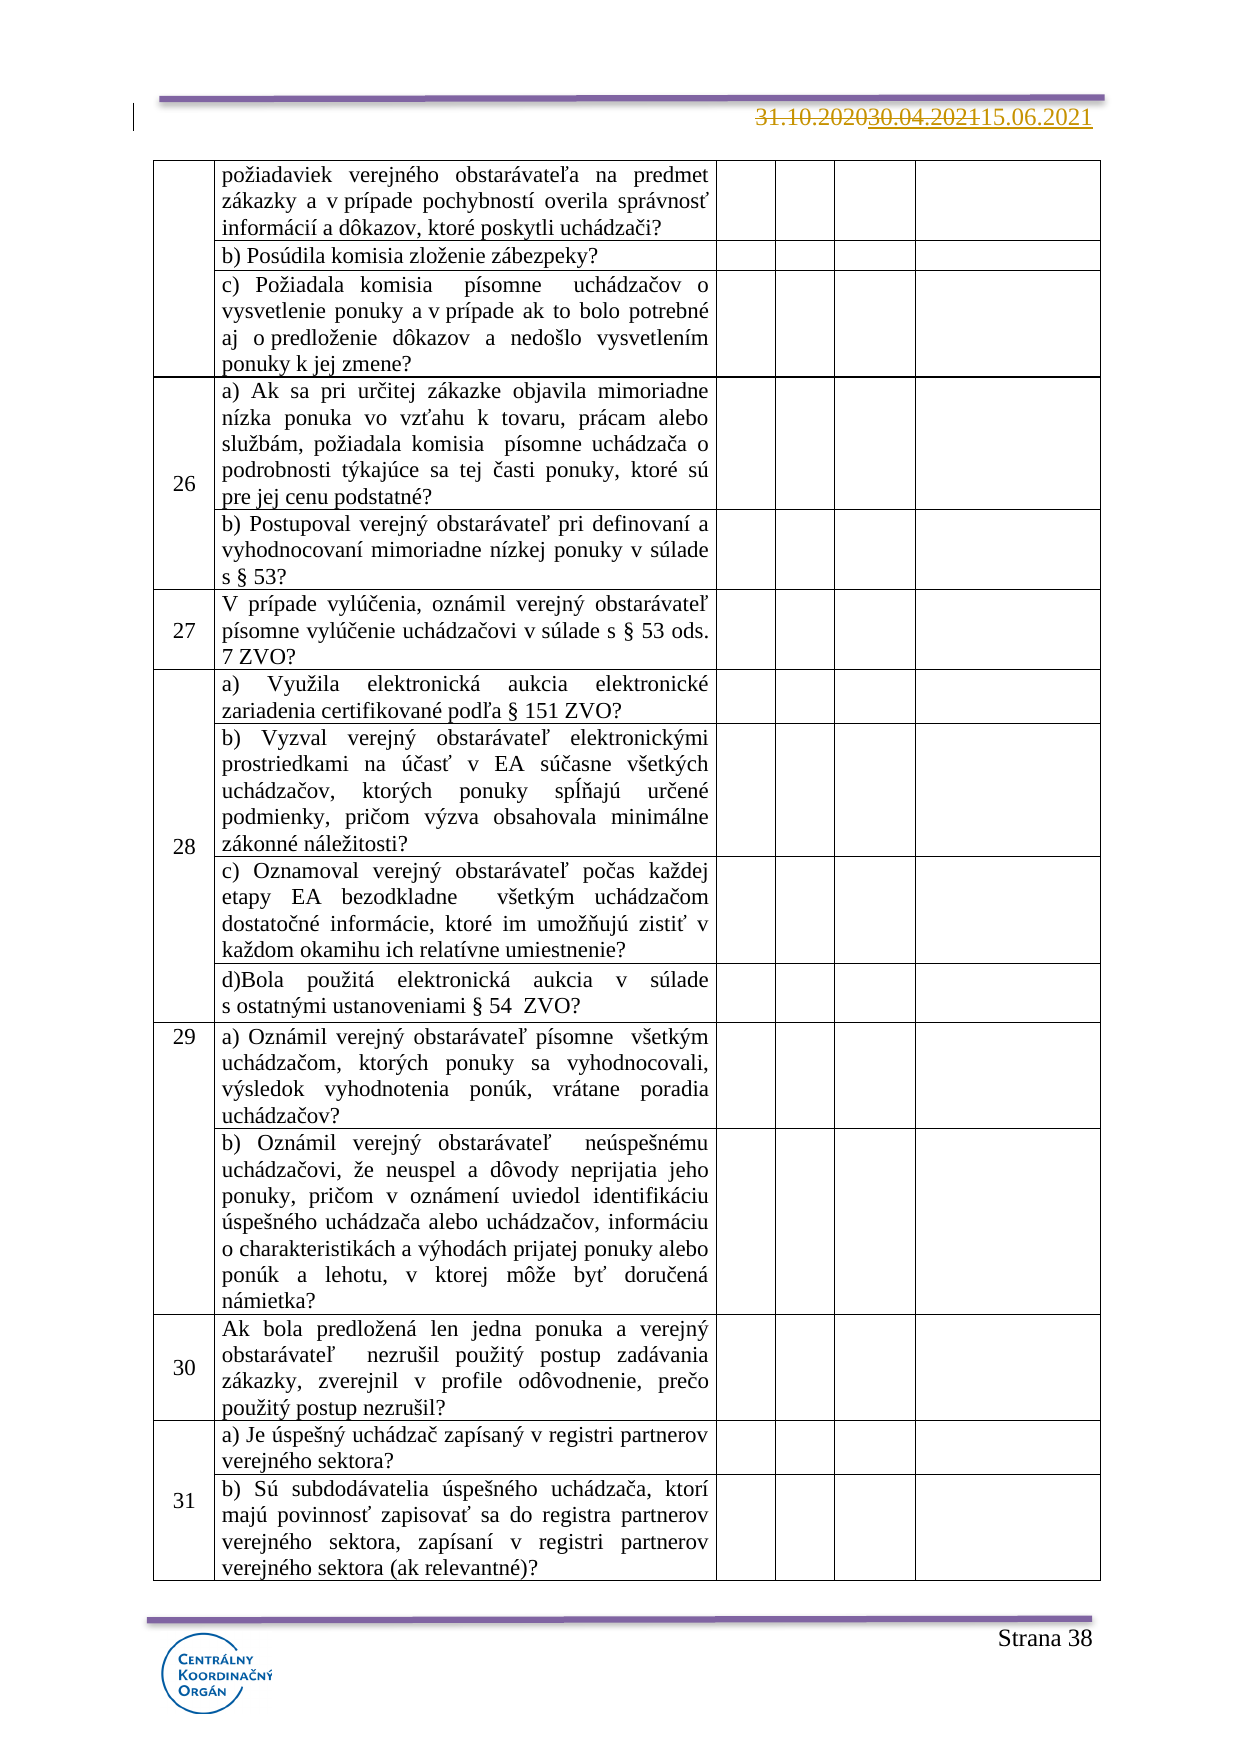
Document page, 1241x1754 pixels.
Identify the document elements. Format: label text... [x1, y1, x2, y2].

table_cell [835, 1315, 915, 1420]
table_cell [776, 1315, 834, 1420]
table_cell [717, 724, 775, 856]
table_cell [916, 1421, 1100, 1474]
table_cell a) Je úspešný uchádzač zapísaný v registri partnerov verejného sektora? [215, 1421, 716, 1474]
table_cell [835, 241, 915, 270]
table_cell [835, 271, 915, 376]
table_cell [835, 1421, 915, 1474]
table_cell [717, 241, 775, 270]
table_cell [717, 590, 775, 669]
table_cell [717, 1475, 775, 1580]
table_cell [776, 670, 834, 723]
table_cell [916, 1023, 1100, 1128]
table_cell [835, 1475, 915, 1580]
table_cell [916, 241, 1100, 270]
table_cell [717, 1421, 775, 1474]
table_cell [776, 271, 834, 376]
table_cell [717, 271, 775, 376]
table_cell V prípade vylúčenia, oznámil verejný obstarávateľ písomne vylúčenie uchádzačovi v súlade s § 53 ods. 7 ZVO? [215, 590, 716, 669]
table_cell [835, 1129, 915, 1314]
table_cell [916, 670, 1100, 723]
table_cell [776, 1421, 834, 1474]
table_cell [916, 1129, 1100, 1314]
table_cell [835, 510, 915, 589]
table_cell b) Sú subdodávatelia úspešného uchádzača, ktorí majú povinnosť zapisovať sa do registra partnerov verejného sektora, zapísaní v registri partnerov verejného sektora (ak relevantné)? [215, 1475, 716, 1580]
picture [159, 1631, 272, 1713]
table_cell [916, 271, 1100, 376]
table_cell [776, 964, 834, 1022]
table_cell 31 [154, 1421, 214, 1580]
table_cell [776, 1475, 834, 1580]
table_cell [835, 378, 915, 509]
table_cell [717, 161, 775, 240]
table_cell b) Oznámil verejný obstarávateľ neúspešnému uchádzačovi, že neuspel a dôvody neprijatia jeho ponuky, pričom v oznámení uviedol identifikáciu úspešného uchádzača alebo uchádzačov, informáciu o charakteristikách a výhodách prijatej ponuky alebo ponúk a lehotu, v ktorej môže byť doručená námietka? [215, 1129, 716, 1314]
table_cell [717, 1129, 775, 1314]
table_cell 26 [154, 378, 214, 589]
table_cell a) Ak sa pri určitej zákazke objavila mimoriadne nízka ponuka vo vzťahu k tovaru, prácam alebo službám, požiadala komisia písomne uchádzača o podrobnosti týkajúce sa tej časti ponuky, ktoré sú pre jej cenu podstatné? [215, 378, 716, 509]
table_cell 25 [154, 161, 214, 376]
table_cell b) Postupoval verejný obstarávateľ pri definovaní a vyhodnocovaní mimoriadne nízkej ponuky v súlade s § 53? [215, 510, 716, 589]
table_cell [776, 378, 834, 509]
table_cell [916, 1475, 1100, 1580]
table_cell b) Vyzval verejný obstarávateľ elektronickými prostriedkami na účasť v EA súčasne všetkých uchádzačov, ktorých ponuky spĺňajú určené podmienky, pričom výzva obsahovala minimálne zákonné náležitosti? [215, 724, 716, 856]
table_cell [916, 590, 1100, 669]
table_cell 27 [154, 590, 214, 669]
table_cell [776, 857, 834, 962]
table_cell c) Oznamoval verejný obstarávateľ počas každej etapy EA bezodkladne všetkým uchádzačom dostatočné informácie, ktoré im umožňujú zistiť v každom okamihu ich relatívne umiestnenie? [215, 857, 716, 962]
table_cell [717, 1315, 775, 1420]
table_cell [215, 161, 716, 240]
table_cell [776, 510, 834, 589]
table_cell [776, 241, 834, 270]
table_cell [835, 670, 915, 723]
table_cell [776, 590, 834, 669]
table_cell [916, 1315, 1100, 1420]
table_cell [916, 964, 1100, 1022]
table_cell [835, 161, 915, 240]
table_cell [835, 857, 915, 962]
table_cell [916, 161, 1100, 240]
table_cell [717, 964, 775, 1022]
table_cell d)Bola použitá elektronická aukcia v súlade s ostatnými ustanoveniami § 54 ZVO? [215, 964, 716, 1022]
table_cell [835, 964, 915, 1022]
table_cell 30 [154, 1315, 214, 1420]
table_cell 28 [154, 670, 214, 1022]
table_cell [835, 1023, 915, 1128]
table_cell [717, 510, 775, 589]
table_cell [776, 161, 834, 240]
table_cell b) Posúdila komisia zloženie zábezpeky? [215, 241, 716, 270]
table_cell c) Požiadala komisia písomne uchádzačov o vysvetlenie ponuky a v prípade ak to bolo potrebné aj o predloženie dôkazov a nedošlo vysvetlením ponuky k jej zmene? [215, 271, 716, 376]
table_cell a) Využila elektronická aukcia elektronické zariadenia certifikované podľa § 151 ZVO? [215, 670, 716, 723]
table_cell [916, 724, 1100, 856]
table_cell 29 [154, 1023, 214, 1314]
table_cell [776, 1023, 834, 1128]
table_cell [717, 378, 775, 509]
table_cell [835, 590, 915, 669]
table_cell a) Oznámil verejný obstarávateľ písomne všetkým uchádzačom, ktorých ponuky sa vyhodnocovali, výsledok vyhodnotenia ponúk, vrátane poradia uchádzačov? [215, 1023, 716, 1128]
table_cell [717, 1023, 775, 1128]
table_cell [776, 724, 834, 856]
table_cell [916, 510, 1100, 589]
table_cell [916, 857, 1100, 962]
table_cell [776, 1129, 834, 1314]
table_cell [717, 670, 775, 723]
table_cell [835, 724, 915, 856]
table_cell Ak bola predložená len jedna ponuka a verejný obstarávateľ nezrušil použitý postup zadávania zákazky, zverejnil v profile odôvodnenie, prečo použitý postup nezrušil? [215, 1315, 716, 1420]
table_cell [916, 378, 1100, 509]
table_cell [717, 857, 775, 962]
